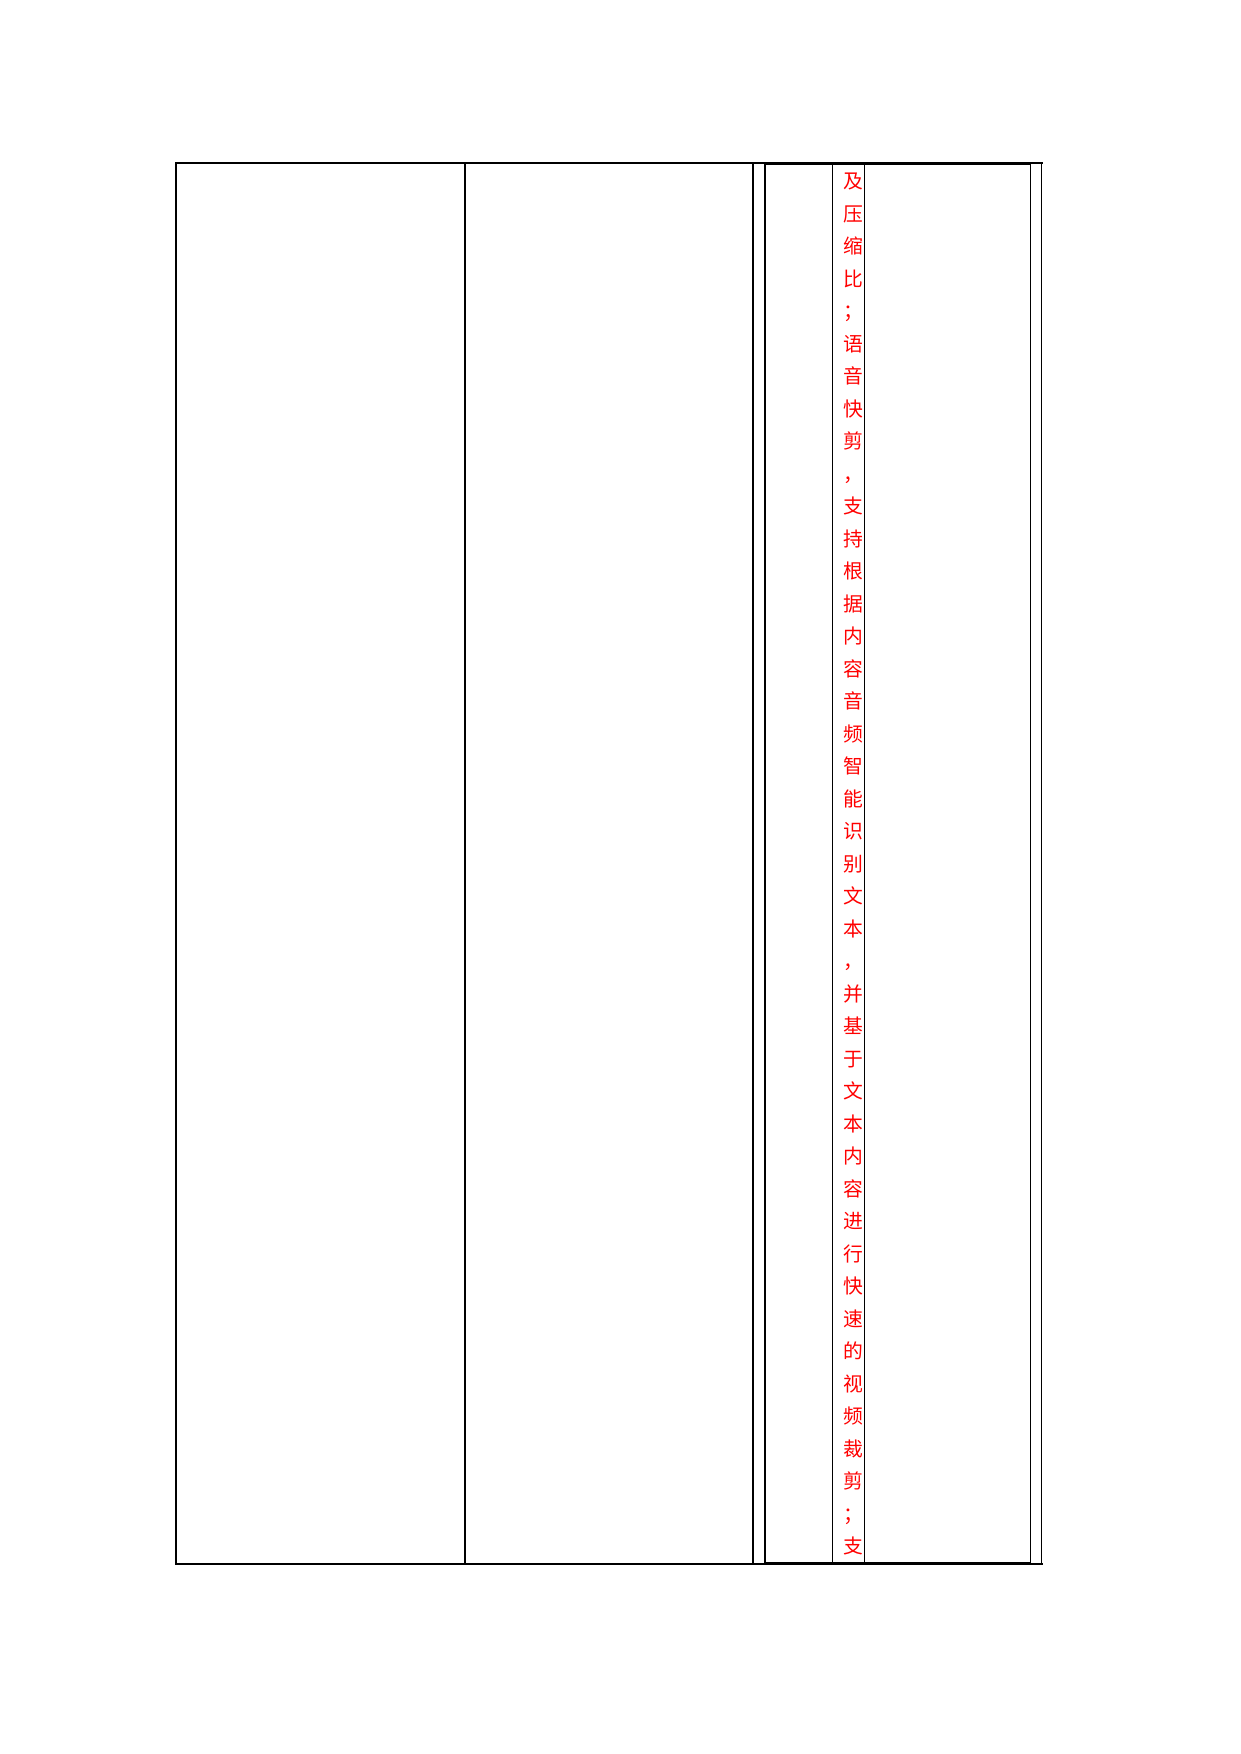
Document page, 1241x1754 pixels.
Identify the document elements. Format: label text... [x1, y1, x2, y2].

table_cell [1031, 164, 1041, 1563]
table_cell [833, 165, 864, 1562]
table_cell [766, 165, 832, 1562]
table_cell [754, 164, 764, 1563]
table_cell [865, 165, 1030, 1562]
table_cell 1 [177, 164, 464, 1563]
table_cell [466, 164, 752, 1563]
